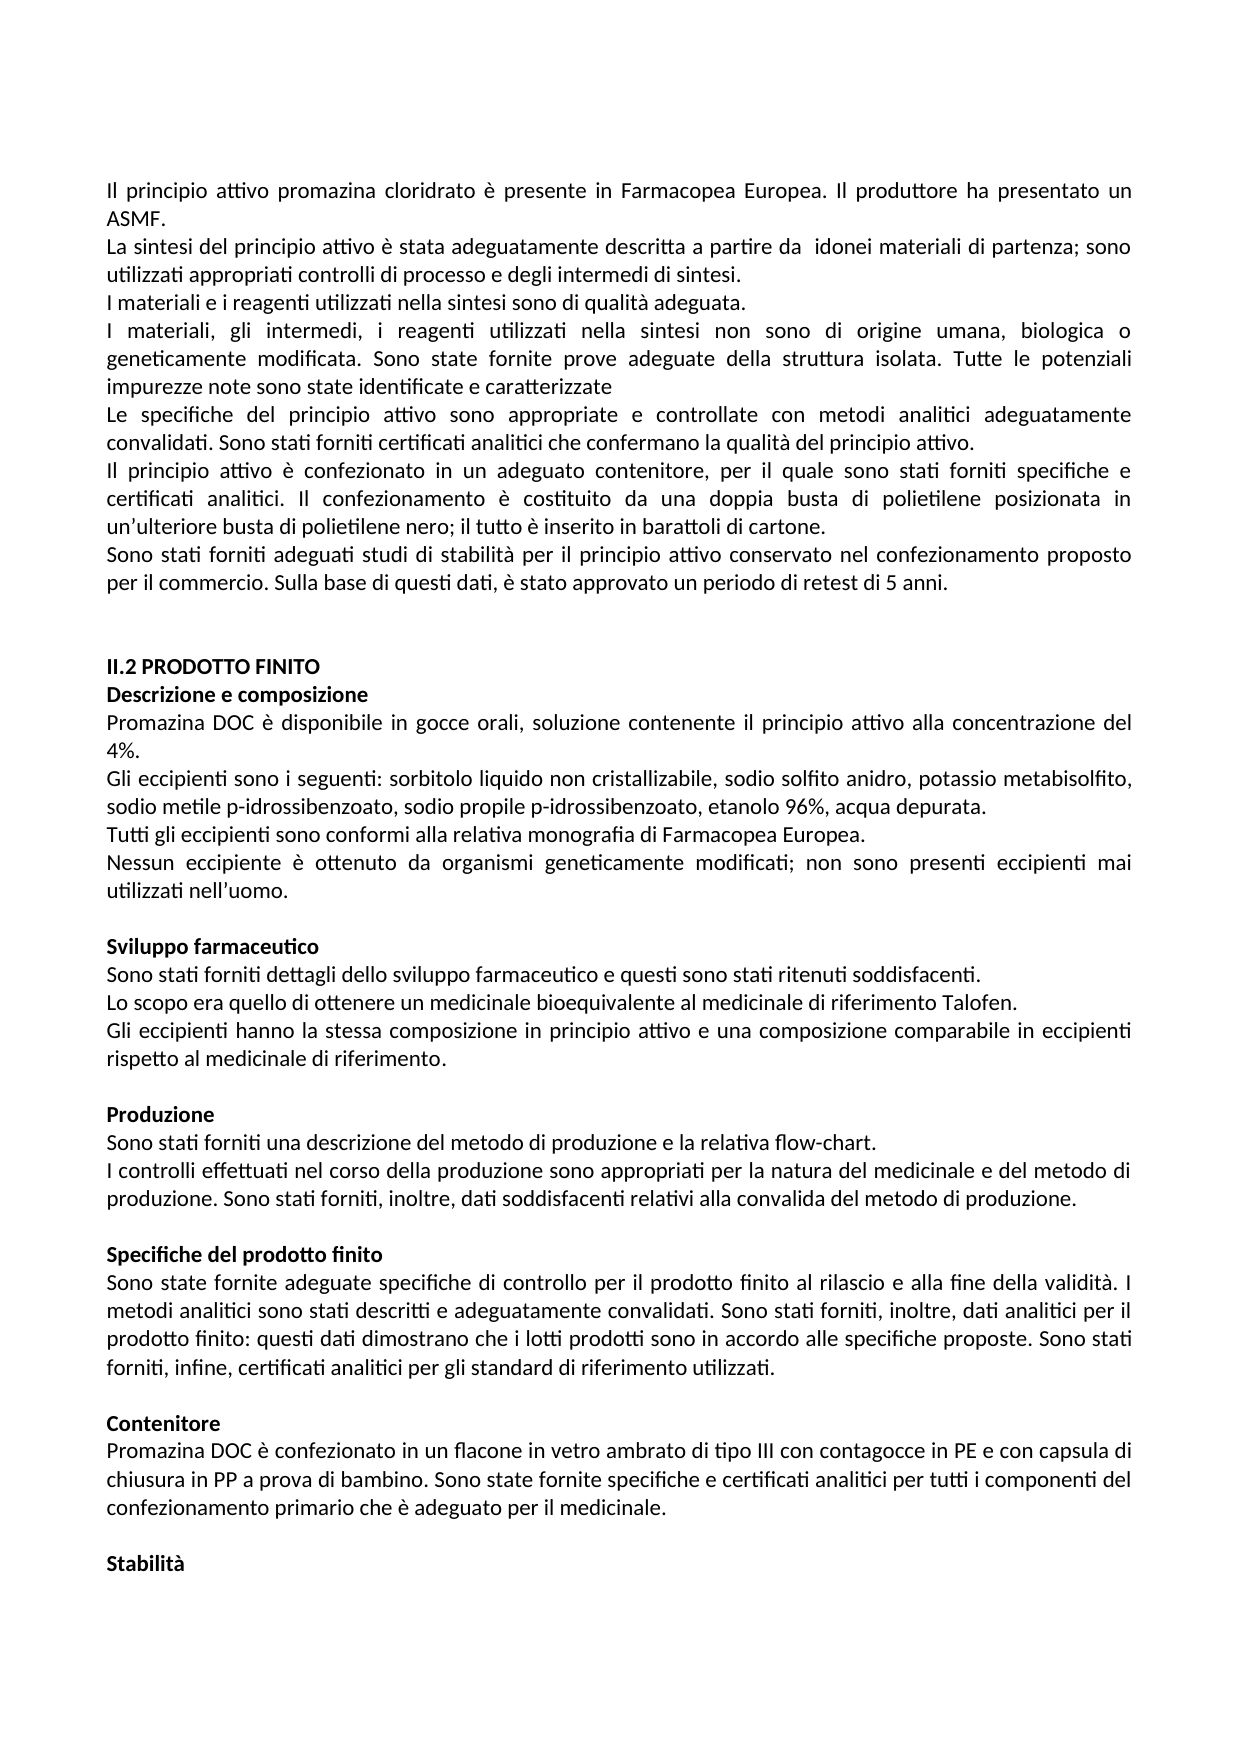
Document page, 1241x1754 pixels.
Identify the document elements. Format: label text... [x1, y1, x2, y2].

text Sono stati forniti dettagli dello sviluppo farmaceutico e questi sono stati ritenuti soddisfacenti. [106, 960, 1134, 988]
text Gli eccipienti sono i seguenti: sorbitolo liquido non cristallizabile, sodio solfito anidro, potassio metabisolfito, sodio metile p-idrossibenzoato, sodio propile p-idrossibenzoato, etanolo 96%, acqua depurata. [106, 764, 1134, 820]
text Promazina DOC è disponibile in gocce orali, soluzione contenente il principio attivo alla concentrazione del 4%. [106, 708, 1134, 764]
text I controlli effettuati nel corso della produzione sono appropriati per la natura del medicinale e del metodo di produzione. Sono stati forniti, inoltre, dati soddisfacenti relativi alla convalida del metodo di produzione. [106, 1156, 1134, 1212]
text Le specifiche del principio attivo sono appropriate e controllate con metodi analitici adeguatamente convalidati. Sono stati forniti certificati analitici che confermano la qualità del principio attivo. [106, 400, 1134, 456]
text Descrizione e composizione [106, 680, 1134, 708]
text Sono state fornite adeguate specifiche di controllo per il prodotto finito al rilascio e alla fine della validità. I metodi analitici sono stati descritti e adeguatamente convalidati. Sono stati forniti, inoltre, dati analitici per il prodotto finito: questi dati dimostrano che i lotti prodotti sono in accordo alle specifiche proposte. Sono stati forniti, infine, certificati analitici per gli standard di riferimento utilizzati. [106, 1268, 1134, 1381]
text Sono stati forniti adeguati studi di stabilità per il principio attivo conservato nel confezionamento proposto per il commercio. Sulla base di questi dati, è stato approvato un periodo di retest di 5 anni. [106, 540, 1134, 596]
text Gli eccipienti hanno la stessa composizione in principio attivo e una composizione comparabile in eccipienti rispetto al medicinale di riferimento. [106, 1016, 1134, 1072]
text Il principio attivo promazina cloridrato è presente in Farmacopea Europea. Il produttore ha presentato un ASMF. [106, 176, 1134, 232]
text Nessun eccipiente è ottenuto da organismi geneticamente modificati; non sono presenti eccipienti mai utilizzati nell’uomo. [106, 848, 1134, 904]
text Tutti gli eccipienti sono conformi alla relativa monografia di Farmacopea Europea. [106, 820, 1134, 848]
text Specifiche del prodotto finito [106, 1241, 1134, 1268]
text Sono stati forniti una descrizione del metodo di produzione e la relativa flow-chart. [106, 1128, 1134, 1156]
text Promazina DOC è confezionato in un flacone in vetro ambrato di tipo III con contagocce in PE e con capsula di chiusura in PP a prova di bambino. Sono state fornite specifiche e certificati analitici per tutti i componenti del confezionamento primario che è adeguato per il medicinale. [106, 1437, 1134, 1521]
text I materiali, gli intermedi, i reagenti utilizzati nella sintesi non sono di origine umana, biologica o geneticamente modificata. Sono state fornite prove adeguate della struttura isolata. Tutte le potenziali impurezze note sono state identificate e caratterizzate [106, 316, 1134, 400]
text Produzione [106, 1100, 1134, 1128]
text La sintesi del principio attivo è stata adeguatamente descritta a partire da idonei materiali di partenza; sono utilizzati appropriati controlli di processo e degli intermedi di sintesi. [106, 232, 1134, 288]
text Lo scopo era quello di ottenere un medicinale bioequivalente al medicinale di riferimento Talofen. [106, 988, 1134, 1016]
text Sviluppo farmaceutico [106, 932, 1134, 960]
text Stabilità [106, 1549, 1134, 1577]
text Il principio attivo è confezionato in un adeguato contenitore, per il quale sono stati forniti specifiche e certificati analitici. Il confezionamento è costituito da una doppia busta di polietilene posizionata in un’ulteriore busta di polietilene nero; il tutto è inserito in barattoli di cartone. [106, 456, 1134, 540]
text II.2 PRODOTTO FINITO [106, 652, 1134, 680]
text I materiali e i reagenti utilizzati nella sintesi sono di qualità adeguata. [106, 288, 1134, 316]
text Contenitore [106, 1409, 1134, 1437]
